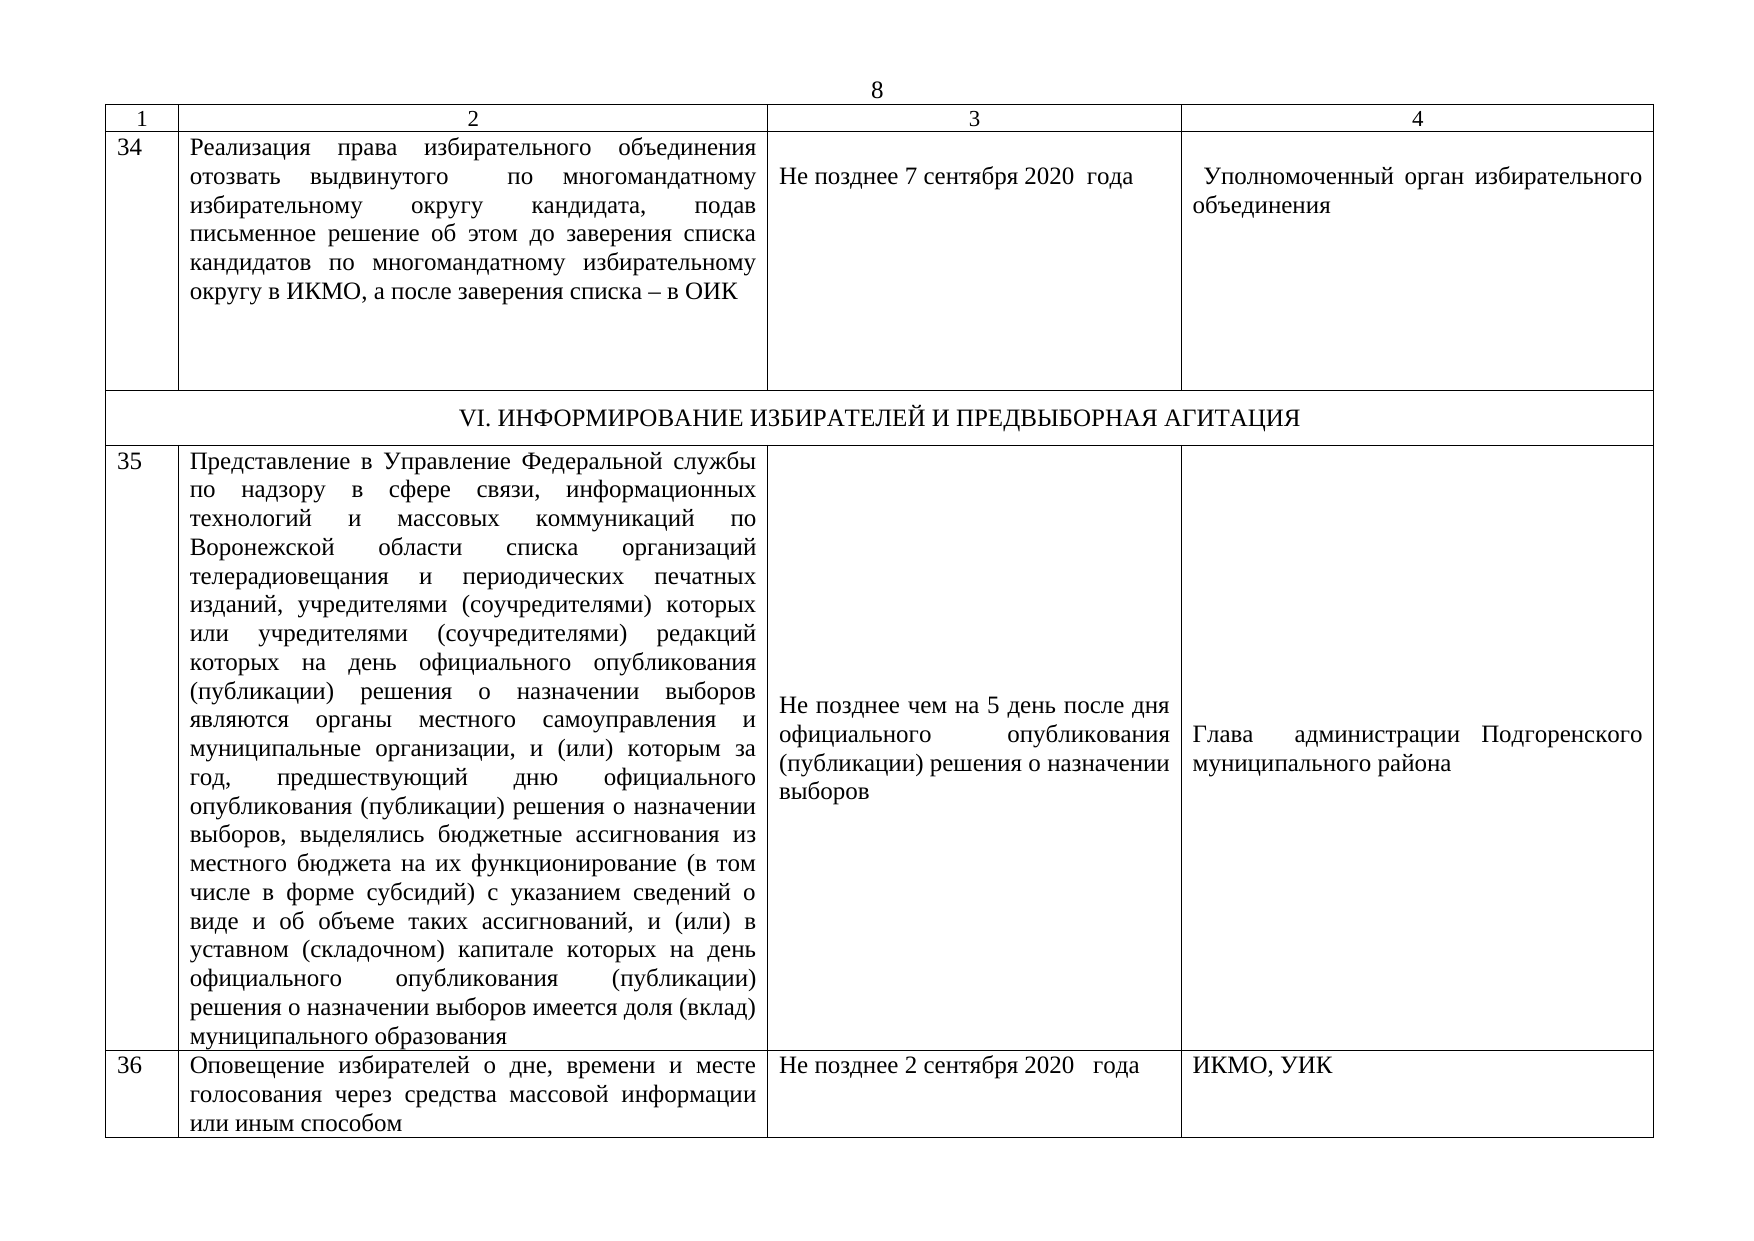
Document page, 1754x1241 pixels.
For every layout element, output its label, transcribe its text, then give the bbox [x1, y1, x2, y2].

table_header 3 [768, 105, 1181, 131]
table_cell Глава администрации Подгоренского муниципального района [1182, 446, 1653, 1049]
table_cell Не позднее чем на 5 день после дня официального опубликования (публикации) решения о назначении выборов [768, 446, 1181, 1049]
table_header 4 [1182, 105, 1653, 131]
table_cell ИКМО, УИК [1182, 1051, 1653, 1137]
table_cell Не позднее 7 сентября 2020 года [768, 132, 1181, 390]
table_cell Не позднее 2 сентября 2020 года [768, 1051, 1181, 1137]
table_cell Представление в Управление Федеральной службы по надзору в сфере связи, информационных технологий и массовых коммуникаций по Воронежской области списка организаций телерадиовещания и периодических печатных изданий, учредителями (соучредителями) которых или учредителями (соучредителями) редакций которых на день официального опубликования (публикации) решения о назначении выборов являются органы местного самоуправления и муниципальные организации, и (или) которым за год, предшествующий дню официального опубликования (публикации) решения о назначении выборов, выделялись бюджетные ассигнования из местного бюджета на их функционирование (в том числе в форме субсидий) с указанием сведений о виде и об объеме таких ассигнований, и (или) в уставном (складочном) капитале которых на день официального опубликования (публикации) решения о назначении выборов имеется доля (вклад) муниципального образования [179, 446, 767, 1049]
table_header 2 [179, 105, 767, 131]
table_cell 36 [106, 1051, 178, 1137]
table_cell Уполномоченный орган избирательного объединения [1182, 132, 1653, 390]
table_cell 34 [106, 132, 178, 390]
table_header 1 [106, 105, 178, 131]
table_cell Реализация права избирательного объединения отозвать выдвинутого по многомандатному избирательному округу кандидата, подав письменное решение об этом до заверения списка кандидатов по многомандатному избирательному округу в ИКМО, а после заверения списка – в ОИК [179, 132, 767, 390]
table_cell VI. ИНФОРМИРОВАНИЕ ИЗБИРАТЕЛЕЙ И ПРЕДВЫБОРНАЯ АГИТАЦИЯ [106, 391, 1653, 445]
table_cell Оповещение избирателей о дне, времени и месте голосования через средства массовой информации или иным способом [179, 1051, 767, 1137]
table_cell 35 [106, 446, 178, 1049]
